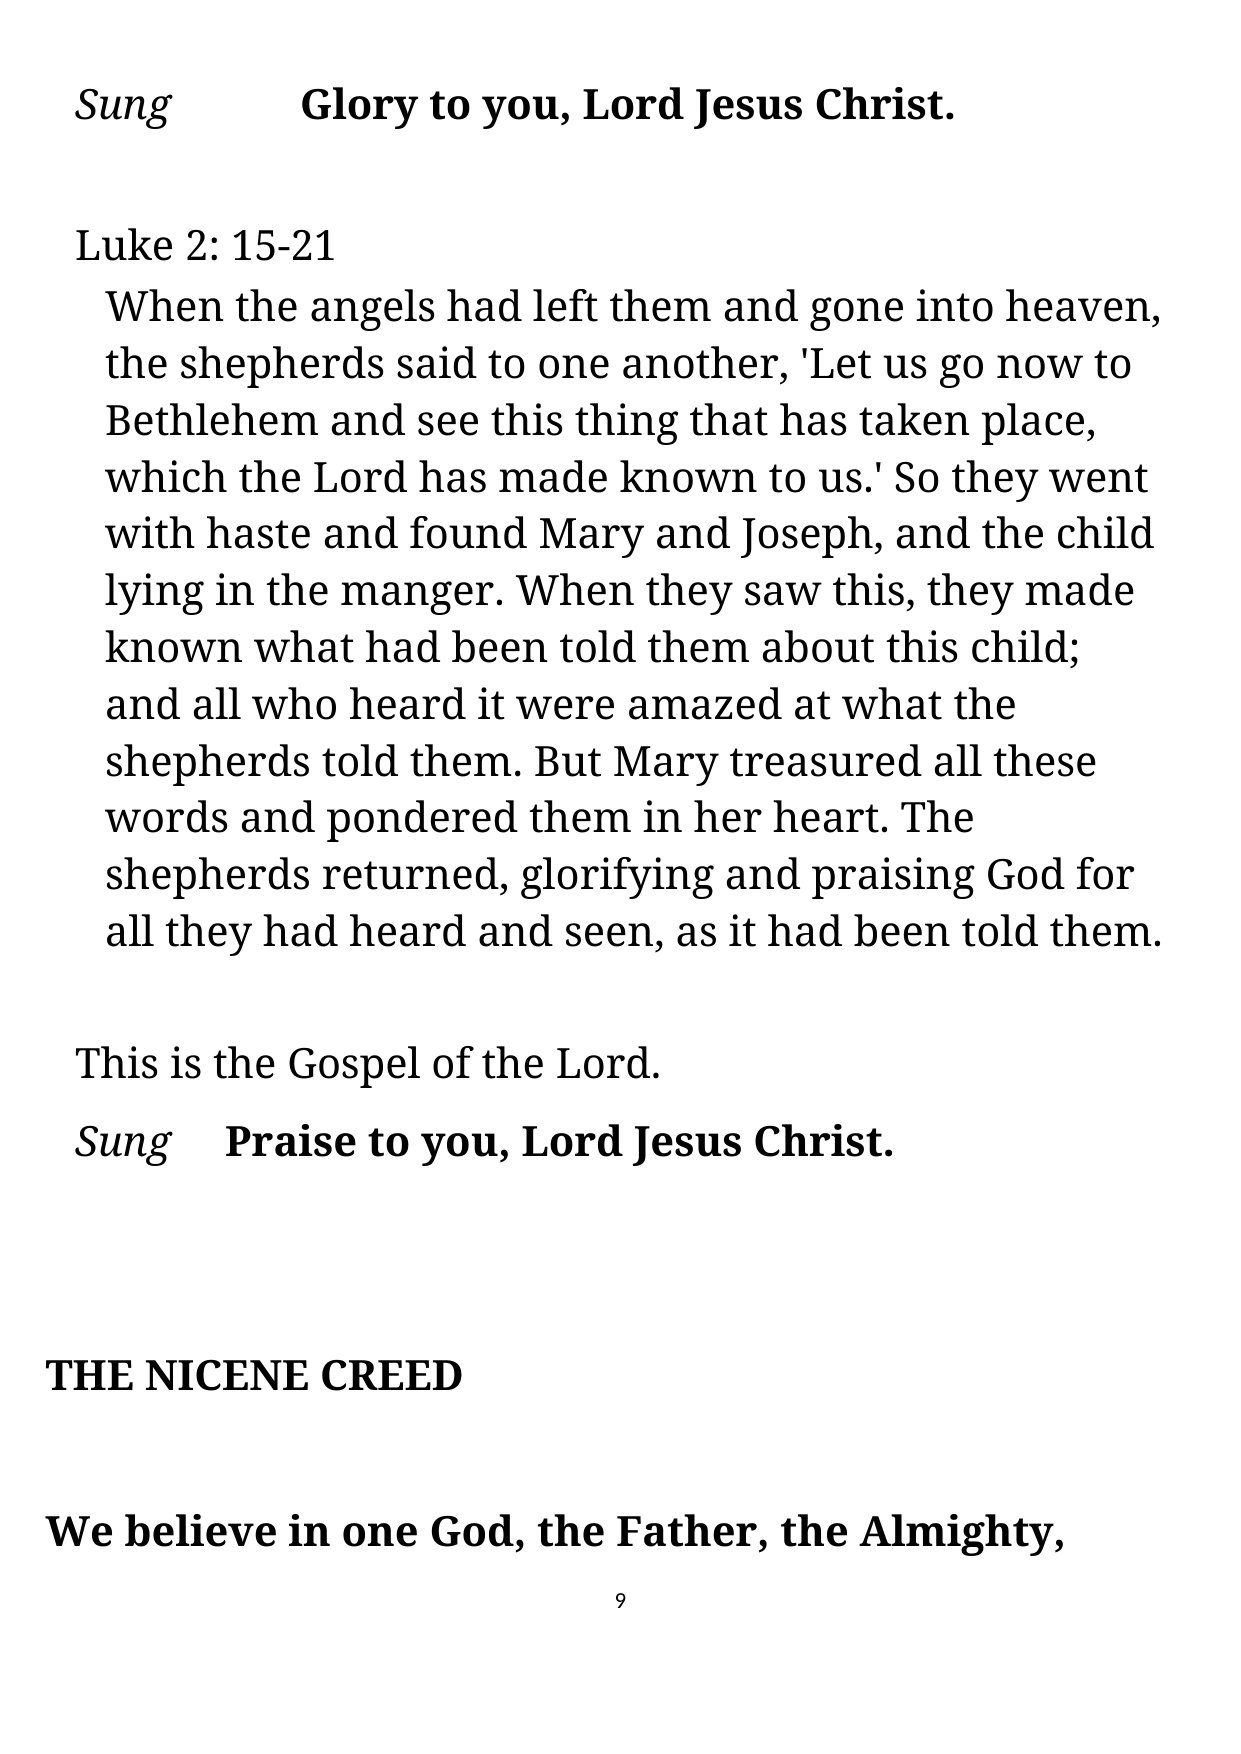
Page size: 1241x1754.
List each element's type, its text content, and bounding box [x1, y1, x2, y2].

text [45, 1501, 1165, 1558]
text When the angels had left them and gone into heaven, the shepherds said to one another, 'Let us go now to Bethlehem and see this thing that has taken place, which the Lord has made known to us.' So they went with haste and found Mary and Joseph, and the child lying in the manger. When they saw this, they made known what had been told them about this child; and all who heard it were amazed at what the shepherds told them. But Mary treasured all these words and pondered them in her heart. The shepherds returned, glorifying and praising God for all they had heard and seen, as it had been told them. [105, 277, 1165, 958]
text This is the Gospel of the Lord. [75, 1034, 1165, 1091]
text Sung Glory to you, Lord Jesus Christ. [75, 75, 1165, 132]
text THE NICENE CREED [45, 1346, 1165, 1402]
subtitle Luke 2: 15-21 [75, 216, 1165, 273]
text Sung Praise to you, Lord Jesus Christ. [45, 1112, 1165, 1169]
